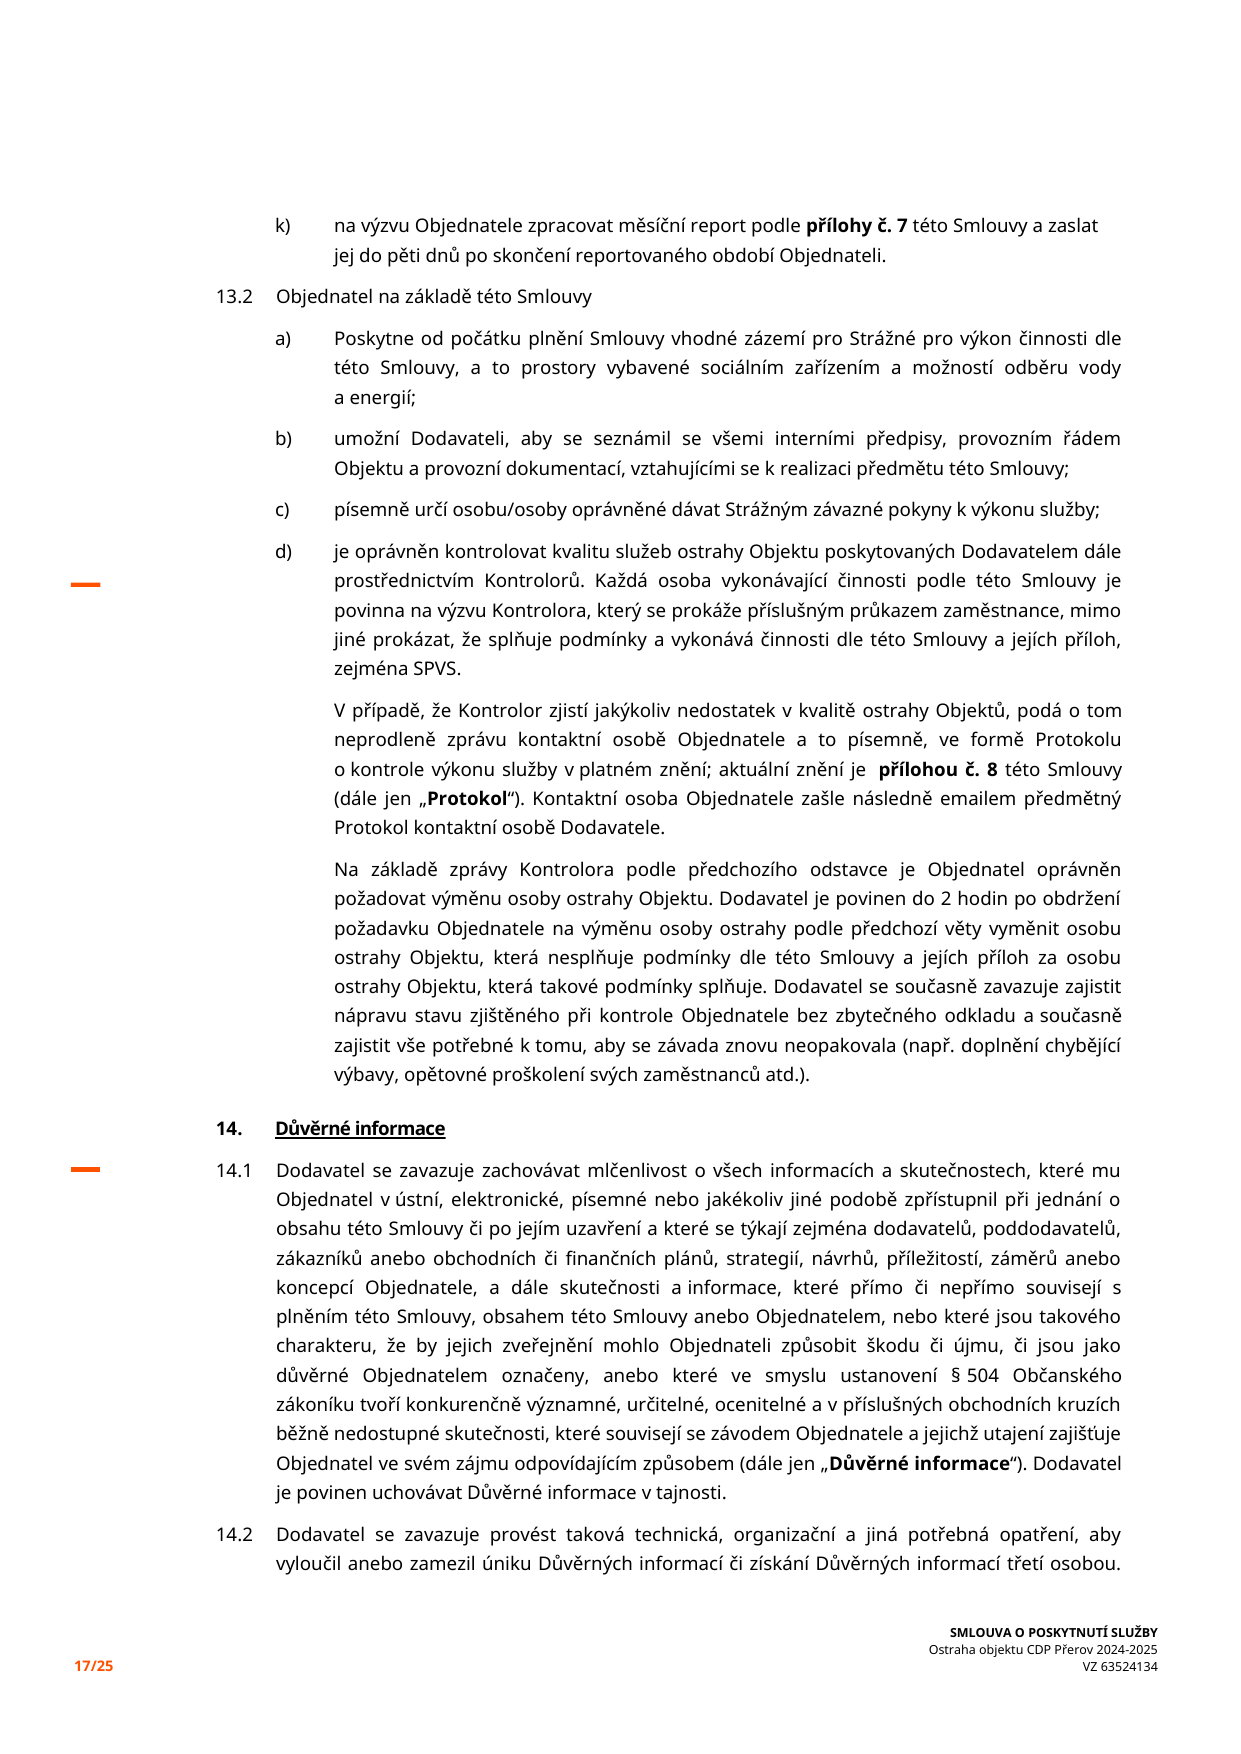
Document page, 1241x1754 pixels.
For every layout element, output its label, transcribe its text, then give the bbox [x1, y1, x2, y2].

subtitle Dodavatel se zavazuje zachovávat mlčenlivost o všech informacích a skutečnostech, které mu Objednatel v ústní, elektronické, písemné nebo jakékoliv jiné podobě zpřístupnil při jednání o obsahu této Smlouvy či po jejím uzavření a které se týkají zejména dodavatelů, poddodavatelů, zákazníků anebo obchodních či finančních plánů, strategií, návrhů, příležitostí, záměrů anebo koncepcí Objednatele, a dále skutečnosti a informace, které přímo či nepřímo souvisejí s plněním této Smlouvy, obsahem této Smlouvy anebo Objednatelem, nebo které jsou takového charakteru, že by jejich zveřejnění mohlo Objednateli způsobit škodu či újmu, či jsou jako důvěrné Objednatelem označeny, anebo které ve smyslu ustanovení § 504 Občanského zákoníku tvoří konkurenčně významné, určitelné, ocenitelné a v příslušných obchodních kruzích běžně nedostupné skutečnosti, které souvisejí se závodem Objednatele a jejichž utajení zajišťuje Objednatel ve svém zájmu odpovídajícím způsobem (dále jen „Důvěrné informace“). Dodavatel je povinen uchovávat Důvěrné informace v tajnosti. [216, 1157, 1122, 1505]
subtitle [216, 1521, 1122, 1576]
list Na základě zprávy Kontrolora podle předchozího odstavce je Objednatel oprávněn požadovat výměnu osoby ostrahy Objektu. Dodavatel je povinen do 2 hodin po obdržení požadavku Objednatele na výměnu osoby ostrahy podle předchozí věty vyměnit osobu ostrahy Objektu, která nesplňuje podmínky dle této Smlouvy a jejích příloh za osobu ostrahy Objektu, která takové podmínky splňuje. Dodavatel se současně zavazuje zajistit nápravu stavu zjištěného při kontrole Objednatele bez zbytečného odkladu a současně zajistit vše potřebné k tomu, aby se závada znovu neopakovala (např. doplnění chybějící výbavy, opětovné proškolení svých zaměstnanců atd.). [334, 856, 1122, 1087]
list je oprávněn kontrolovat kvalitu služeb ostrahy Objektu poskytovaných Dodavatelem dále prostřednictvím Kontrolorů. Každá osoba vykonávající činnosti podle této Smlouvy je povinna na výzvu Kontrolora, který se prokáže příslušným průkazem zaměstnance, mimo jiné prokázat, že splňuje podmínky a vykonává činnosti dle této Smlouvy a jejích příloh, zejména SPVS. [275, 538, 1122, 681]
list na výzvu Objednatele zpracovat měsíční report podle přílohy č. 7 této Smlouvy a zaslat jej do pěti dnů po skončení reportovaného období Objednateli. [275, 213, 1122, 267]
subtitle Objednatel na základě této Smlouvy [216, 284, 1122, 309]
list umožní dodavateli, aby se seznámil se všemi interními předpisy, provozním řádem Objektu a provozní dokumentací, vztahujícími se k realizaci předmětu této smlouvy; [275, 426, 1122, 481]
list V případě, že Kontrolor zjistí jakýkoliv nedostatek v kvalitě ostrahy Objektů, podá o tom neprodleně zprávu kontaktní osobě Objednatele a to písemně, ve formě Protokolu o kontrole výkonu služby v platném znění; aktuální znění je přílohou č. 8 této Smlouvy (dále jen „Protokol“). Kontaktní osoba Objednatele zašle následně emailem předmětný Protokol kontaktní osobě Dodavatele. [334, 697, 1122, 840]
list Poskytne od počátku plnění Smlouvy vhodné zázemí pro Strážné pro výkon činnosti dle této Smlouvy, a to prostory vybavené sociálním zařízením a možností odběru vody a energií; [275, 325, 1122, 409]
subtitle Důvěrné informace [216, 1115, 1122, 1141]
list písemně určí osobu/osoby oprávněné dávat Strážným závazné pokyny k výkonu služby; [275, 497, 1122, 522]
